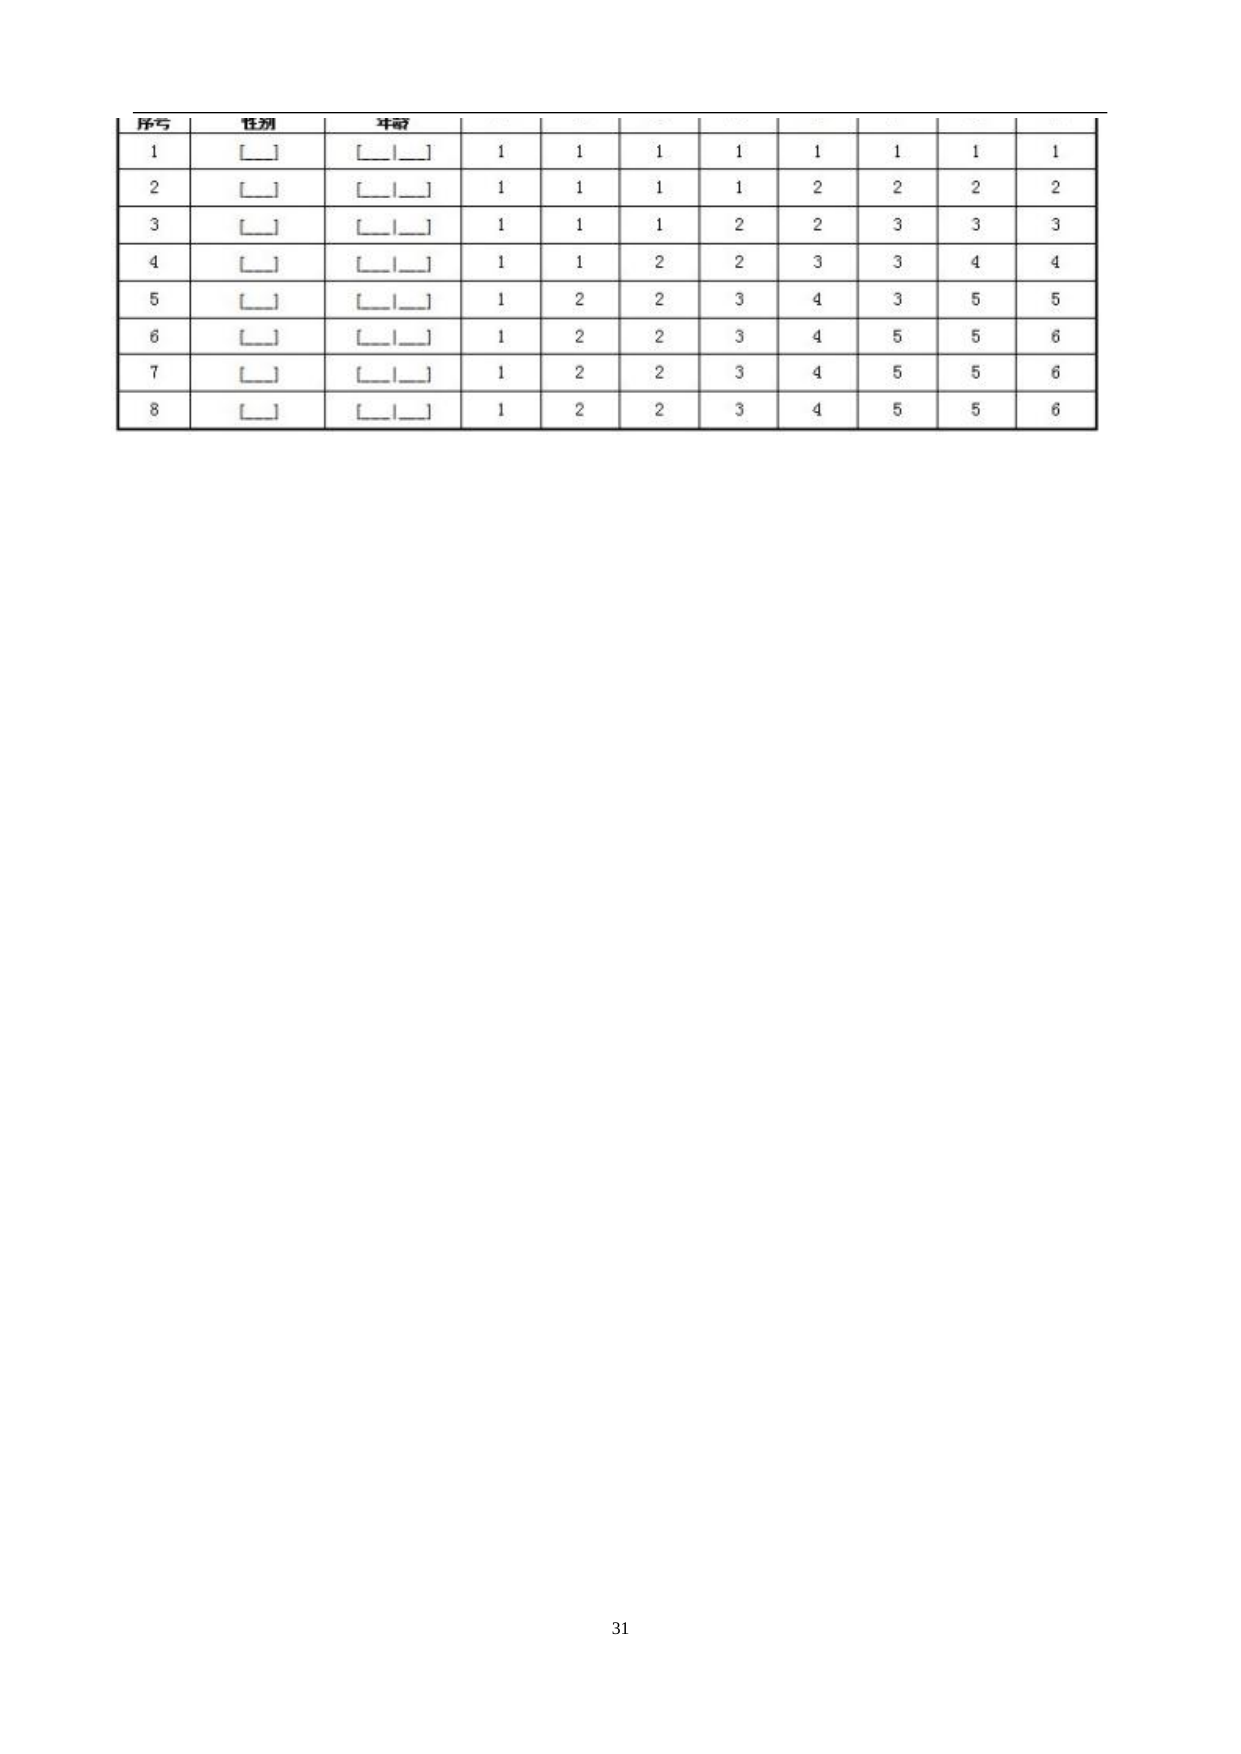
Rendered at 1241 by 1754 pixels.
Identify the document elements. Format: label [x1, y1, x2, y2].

picture [111, 118, 1105, 435]
